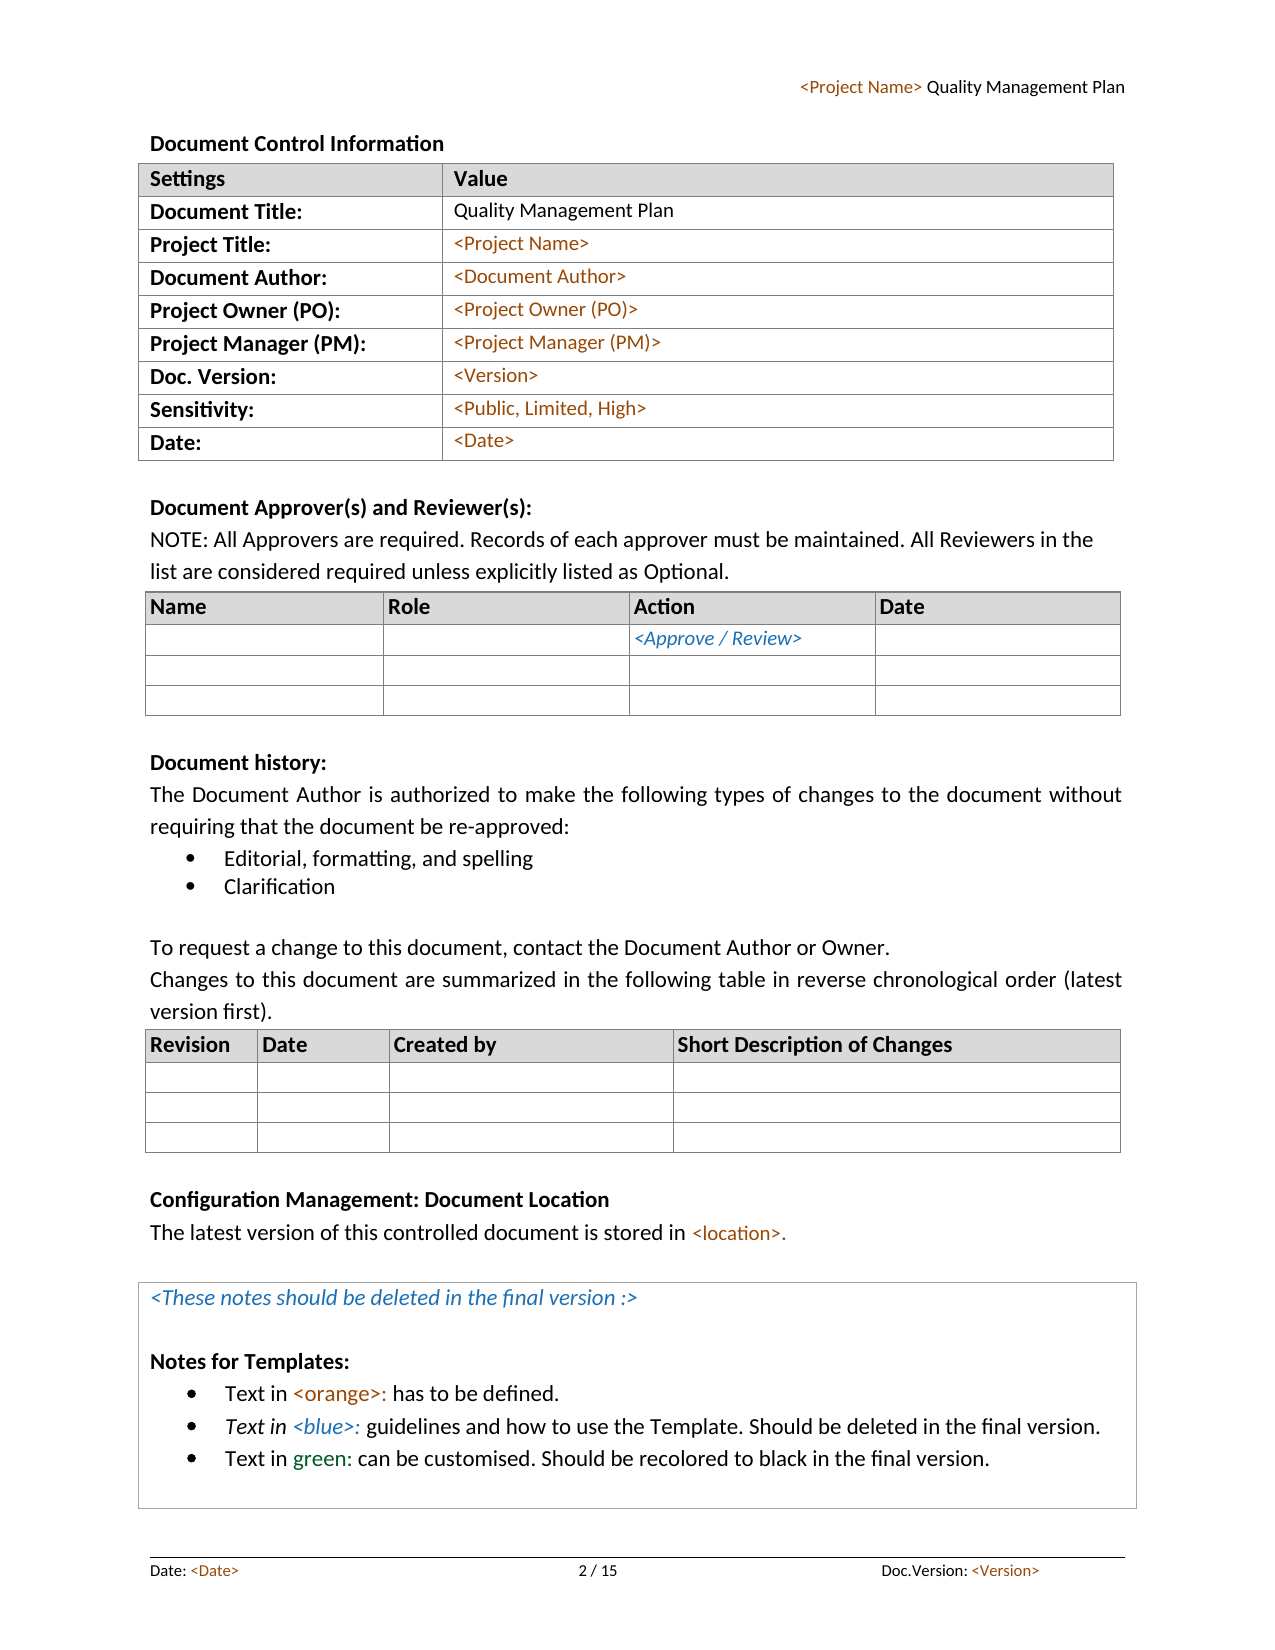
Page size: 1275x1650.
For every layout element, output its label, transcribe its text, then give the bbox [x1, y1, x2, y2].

table_header Date [258, 1030, 389, 1062]
table_cell [146, 656, 383, 685]
text To request a change to this document, contact the Document Author or Owner. [150, 933, 1125, 961]
table_cell [146, 1063, 257, 1092]
list Editorial, formatting, and spelling [186, 844, 1125, 872]
table_cell <Project Manager (PM)> [443, 329, 1113, 361]
table_header Created by [390, 1030, 673, 1062]
table_cell [146, 1093, 257, 1122]
table_header Short Description of Changes [674, 1030, 1120, 1062]
table_cell <Public, Limited, High> [443, 395, 1113, 427]
table_cell <Date> [443, 428, 1113, 459]
table_cell [384, 625, 629, 655]
table_cell [258, 1063, 389, 1092]
text The latest version of this controlled document is stored in <location>. [150, 1218, 1125, 1246]
table_header Role [384, 593, 629, 624]
table_cell Doc. Version: [139, 362, 442, 394]
table_header Action [630, 593, 875, 624]
table_cell Document Title: [139, 197, 442, 229]
table_header Revision [146, 1030, 257, 1062]
table_cell Project Manager (PM): [139, 329, 442, 361]
table_cell [674, 1093, 1120, 1122]
text The Document Author is authorized to make the following types of changes to the document without requiring that the document be re-approved: [150, 780, 1125, 840]
text Document Approver(s) and Reviewer(s): [150, 493, 1125, 521]
table_cell <Document Author> [443, 263, 1113, 295]
table_cell [630, 656, 875, 685]
table_cell <Approve / Review> [630, 625, 875, 655]
table_cell Quality Management Plan [443, 197, 1113, 229]
table_cell <Project Owner (PO)> [443, 296, 1113, 328]
table_cell <Version> [443, 362, 1113, 394]
table_cell [146, 686, 383, 715]
table_header <These notes should be deleted in the final version :> Notes for Templates: Text in <orange>: has to be defined. Text in <blue>: guidelines and how to use the Template. Should be deleted in the final version. Text in green: can be customised. Should be recolored to black in the final version. [139, 1283, 1136, 1508]
table_cell Project Owner (PO): [139, 296, 442, 328]
table_cell [384, 686, 629, 715]
table_cell [876, 686, 1120, 715]
table_cell [876, 625, 1120, 655]
table_cell [390, 1093, 673, 1122]
table_header Date [876, 593, 1120, 624]
text Configuration Management: Document Location [150, 1185, 1125, 1213]
table_cell Date: [139, 428, 442, 459]
text Document Control Information [150, 129, 1125, 157]
table_cell [258, 1123, 389, 1152]
table_header Value [443, 164, 1113, 196]
table_cell [390, 1063, 673, 1092]
table_cell [146, 625, 383, 655]
table_cell [674, 1063, 1120, 1092]
text Document history: [150, 748, 1125, 776]
text NOTE: All Approvers are required. Records of each approver must be maintained. All Reviewers in the list are considered required unless explicitly listed as Optional. [150, 525, 1125, 585]
table_header Name [146, 593, 383, 624]
text Changes to this document are summarized in the following table in reverse chronological order (latest version first). [150, 965, 1125, 1025]
table_cell [630, 686, 875, 715]
table_cell <Project Name> [443, 230, 1113, 262]
table_cell [258, 1093, 389, 1122]
table_cell Sensitivity: [139, 395, 442, 427]
table_cell [146, 1123, 257, 1152]
table_cell Document Author: [139, 263, 442, 295]
table_cell [390, 1123, 673, 1152]
list Clarification [186, 872, 1125, 901]
table_cell [876, 656, 1120, 685]
table_cell [674, 1123, 1120, 1152]
table_cell [384, 656, 629, 685]
table_header Settings [139, 164, 442, 196]
table_cell Project Title: [139, 230, 442, 262]
